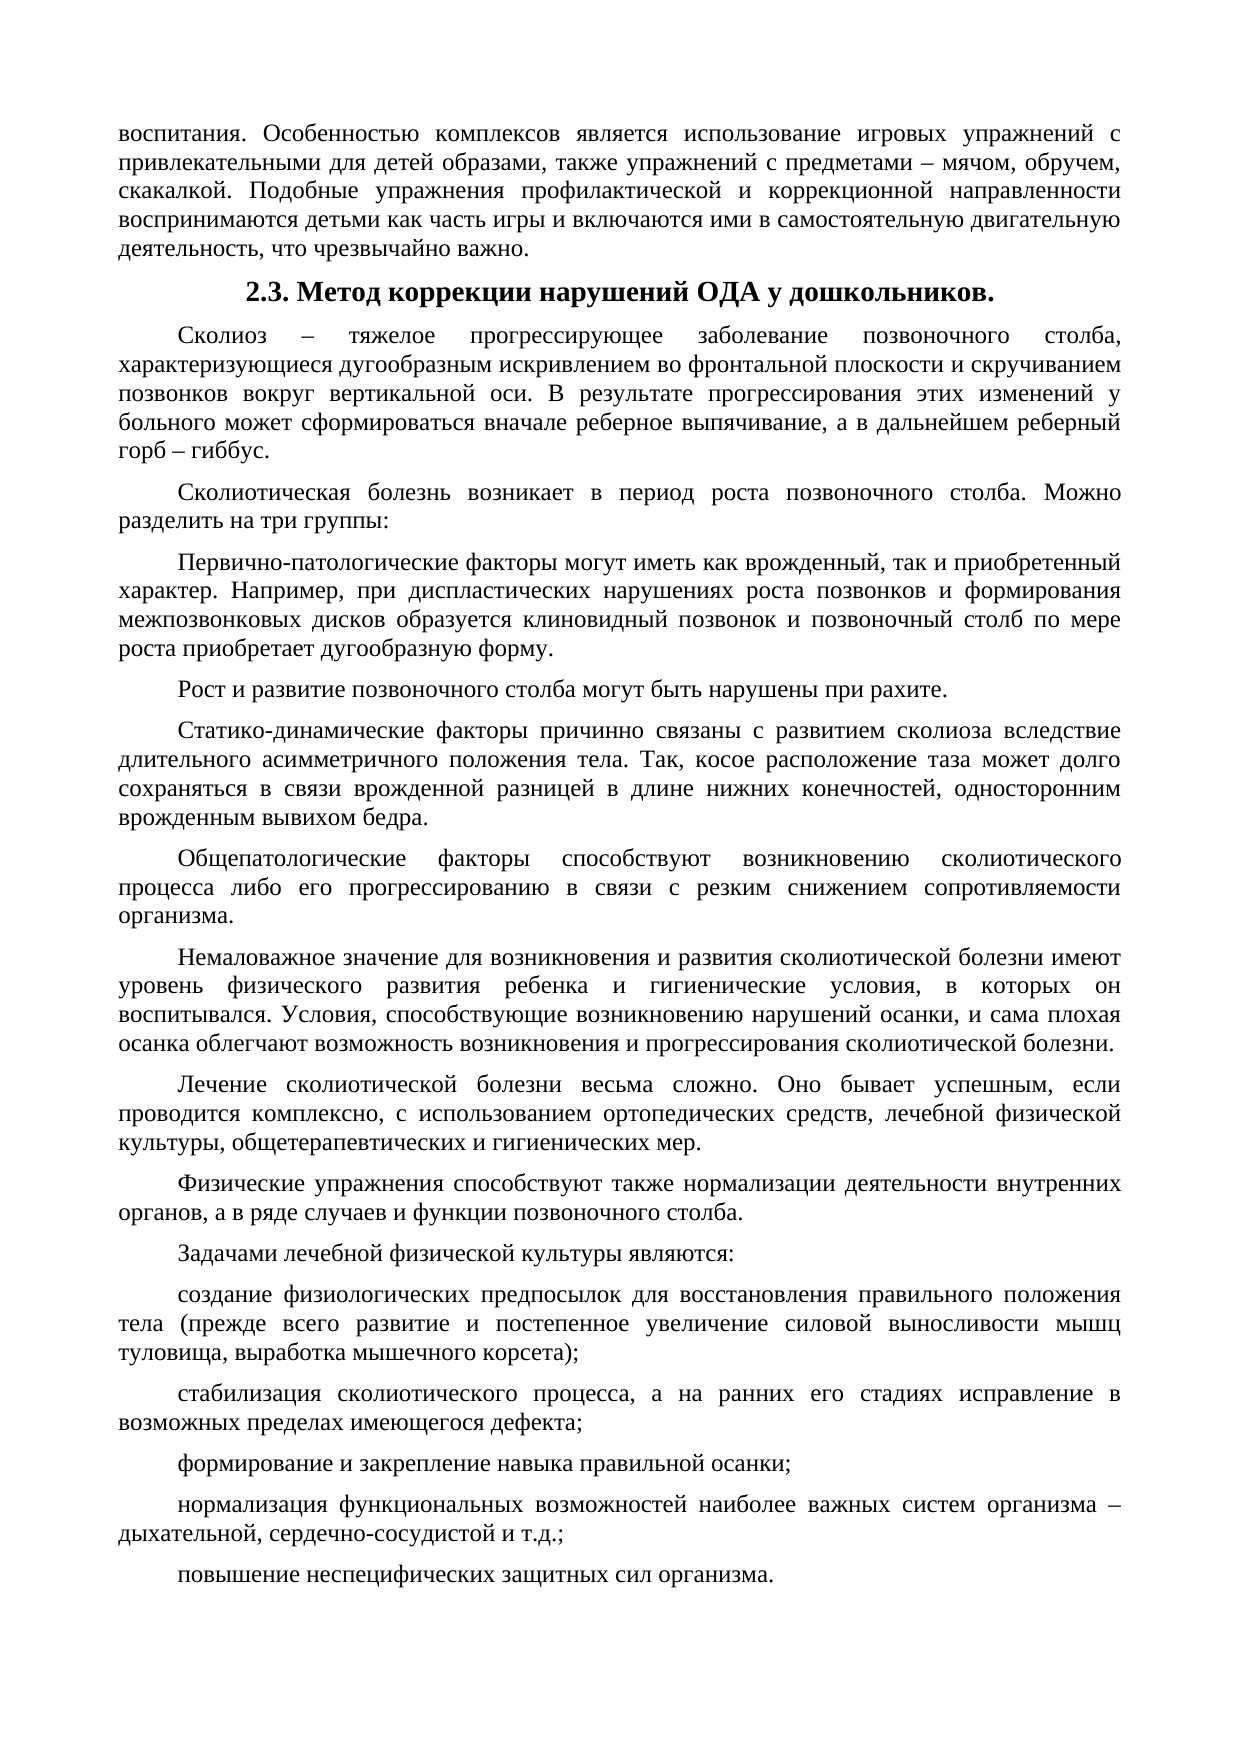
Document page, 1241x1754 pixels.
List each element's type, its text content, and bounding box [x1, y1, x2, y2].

text Первично-патологические факторы могут иметь как врожденный, так и приобретенный характер. Например, при диспластических нарушениях роста позвонков и формирования межпозвонковых дисков образуется клиновидный позвонок и позвоночный столб по мере роста приобретает дугообразную форму. [118, 547, 1122, 662]
text повышение неспецифических защитных сил организма. [118, 1559, 1122, 1588]
text Лечение сколиотической болезни весьма сложно. Оно бывает успешным, если проводится комплексно, с использованием ортопедических средств, лечебной физической культуры, общетерапевтических и гигиенических мер. [118, 1069, 1122, 1155]
text Физические упражнения способствуют также нормализации деятельности внутренних органов, а в ряде случаев и функции позвоночного столба. [118, 1168, 1122, 1225]
text создание физиологических предпосылок для восстановления правильного положения тела (прежде всего развитие и постепенное увеличение силовой выносливости мышц туловища, выработка мышечного корсета); [118, 1279, 1122, 1365]
text Сколиотическая болезнь возникает в период роста позвоночного столба. Можно разделить на три группы: [118, 477, 1122, 534]
text Немаловажное значение для возникновения и развития сколиотической болезни имеют уровень физического развития ребенка и гигиенические условия, в которых он воспитывался. Условия, способствующие возникновению нарушений осанки, и сама плохая осанка облегчают возможность возникновения и прогрессирования сколиотической болезни. [118, 942, 1122, 1057]
text Статико-динамические факторы причинно связаны с развитием сколиоза вследствие длительного асимметричного положения тела. Так, косое расположение таза может долго сохраняться в связи врожденной разницей в длине нижних конечностей, односторонним врожденным вывихом бедра. [118, 715, 1122, 830]
text 2.3. Метод коррекции нарушений ОДА у дошкольников. [118, 274, 1122, 308]
text Рост и развитие позвоночного столба могут быть нарушены при рахите. [118, 674, 1122, 703]
text нормализация функциональных возможностей наиболее важных систем организма – дыхательной, сердечно-сосудистой и т.д.; [118, 1489, 1122, 1547]
text формирование и закрепление навыка правильной осанки; [118, 1448, 1122, 1477]
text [118, 118, 1122, 262]
text Задачами лечебной физической культуры являются: [118, 1238, 1122, 1267]
text Сколиоз – тяжелое прогрессирующее заболевание позвоночного столба, характеризующиеся дугообразным искривлением во фронтальной плоскости и скручиванием позвонков вокруг вертикальной оси. В результате прогрессирования этих изменений у больного может сформироваться вначале реберное выпячивание, а в дальнейшем реберный горб – гиббус. [118, 320, 1122, 464]
text Общепатологические факторы способствуют возникновению сколиотического процесса либо его прогрессированию в связи с резким снижением сопротивляемости организма. [118, 843, 1122, 929]
text стабилизация сколиотического процесса, а на ранних его стадиях исправление в возможных пределах имеющегося дефекта; [118, 1378, 1122, 1435]
